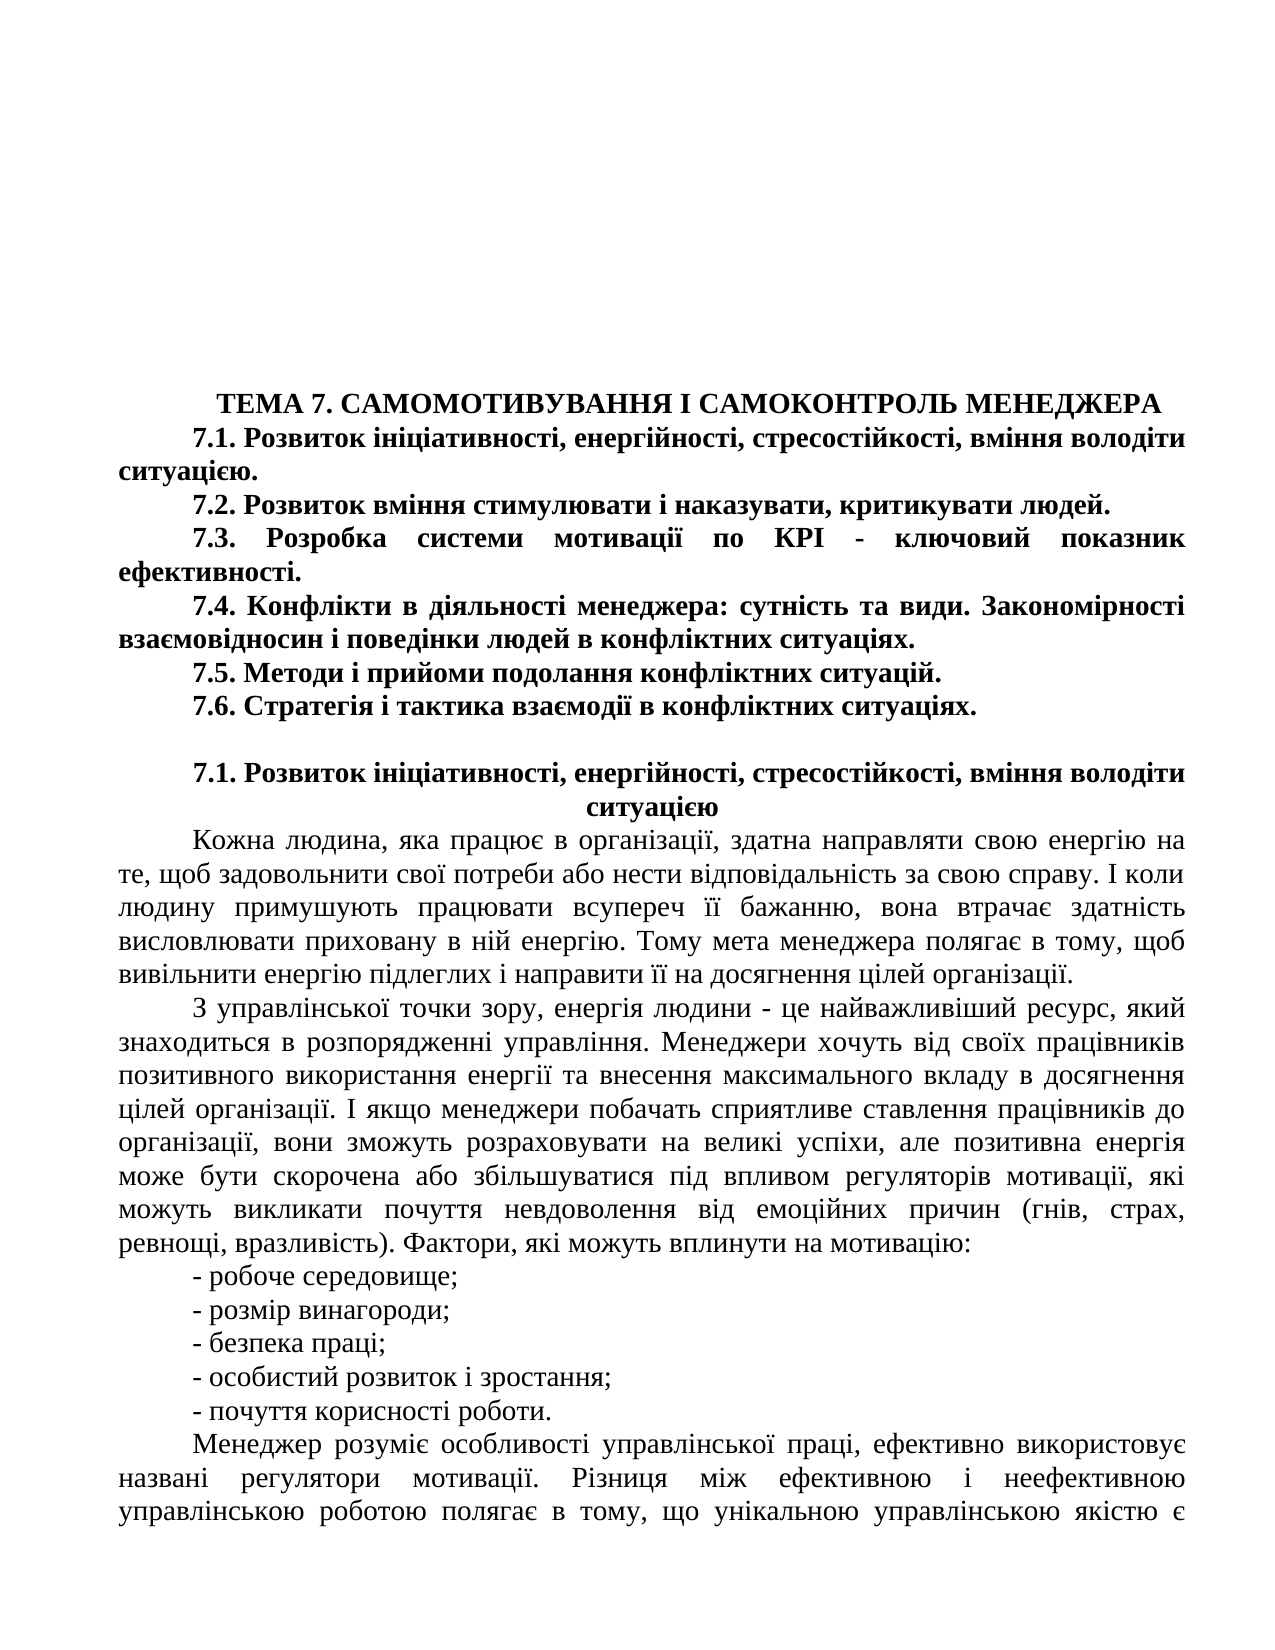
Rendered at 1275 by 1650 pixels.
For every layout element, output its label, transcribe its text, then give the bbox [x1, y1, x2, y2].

text - почуття корисності роботи. [118, 1393, 1186, 1426]
text Кожна людина, яка працює в організації, здатна направляти свою енергію на те, щоб задовольнити свої потреби або нести відповідальність за свою справу. І коли людину примушують працювати всупереч її бажанню, вона втрачає здатність висловлювати приховану в ній енергію. Тому мета менеджера полягає в тому, щоб вивільнити енергію підлеглих і направити її на досягнення цілей організації. [118, 822, 1186, 990]
text - особистий розвиток і зростання; [118, 1359, 1186, 1393]
text - робоче середовище; [118, 1258, 1186, 1292]
text - безпека праці; [118, 1326, 1186, 1359]
text З управлінської точки зору, енергія людини - це найважливіший ресурс, який знаходиться в розпорядженні управління. Менеджери хочуть від своїх працівників позитивного використання енергії та внесення максимального вкладу в досягнення цілей організації. І якщо менеджери побачать сприятливе ставлення працівників до організації, вони зможуть розраховувати на великі успіхи, але позитивна енергія може бути скорочена або збільшуватися під впливом регуляторів мотивації, які можуть викликати почуття невдоволення від емоційних причин (гнів, страх, ревнощі, вразливість). Фактори, які можуть вплинути на мотивацію: [118, 990, 1186, 1258]
text 7.1. Розвиток ініціативності, енергійності, стресостійкості, вміння володіти ситуацією. [118, 420, 1186, 487]
text ТЕМА 7. САМОМОТИВУВАННЯ І САМОКОНТРОЛЬ МЕНЕДЖЕРА [118, 386, 1186, 420]
text 7.3. Розробка системи мотивації по КРІ - ключовий показник ефективності. [118, 521, 1186, 588]
text - розмір винагороди; [118, 1292, 1186, 1326]
text 7.4. Конфлікти в діяльності менеджера: сутність та види. Закономірності взаємовідносин і поведінки людей в конфліктних ситуаціях. [118, 588, 1186, 655]
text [118, 1426, 1186, 1527]
text 7.5. Методи і прийоми подолання конфліктних ситуацій. [118, 655, 1186, 688]
text 7.2. Розвиток вміння стимулювати і наказувати, критикувати людей. [118, 487, 1186, 521]
text 7.1. Розвиток ініціативності, енергійності, стресостійкості, вміння володіти ситуацією [118, 755, 1186, 822]
text 7.6. Стратегія і тактика взаємодії в конфліктних ситуаціях. [118, 688, 1186, 722]
